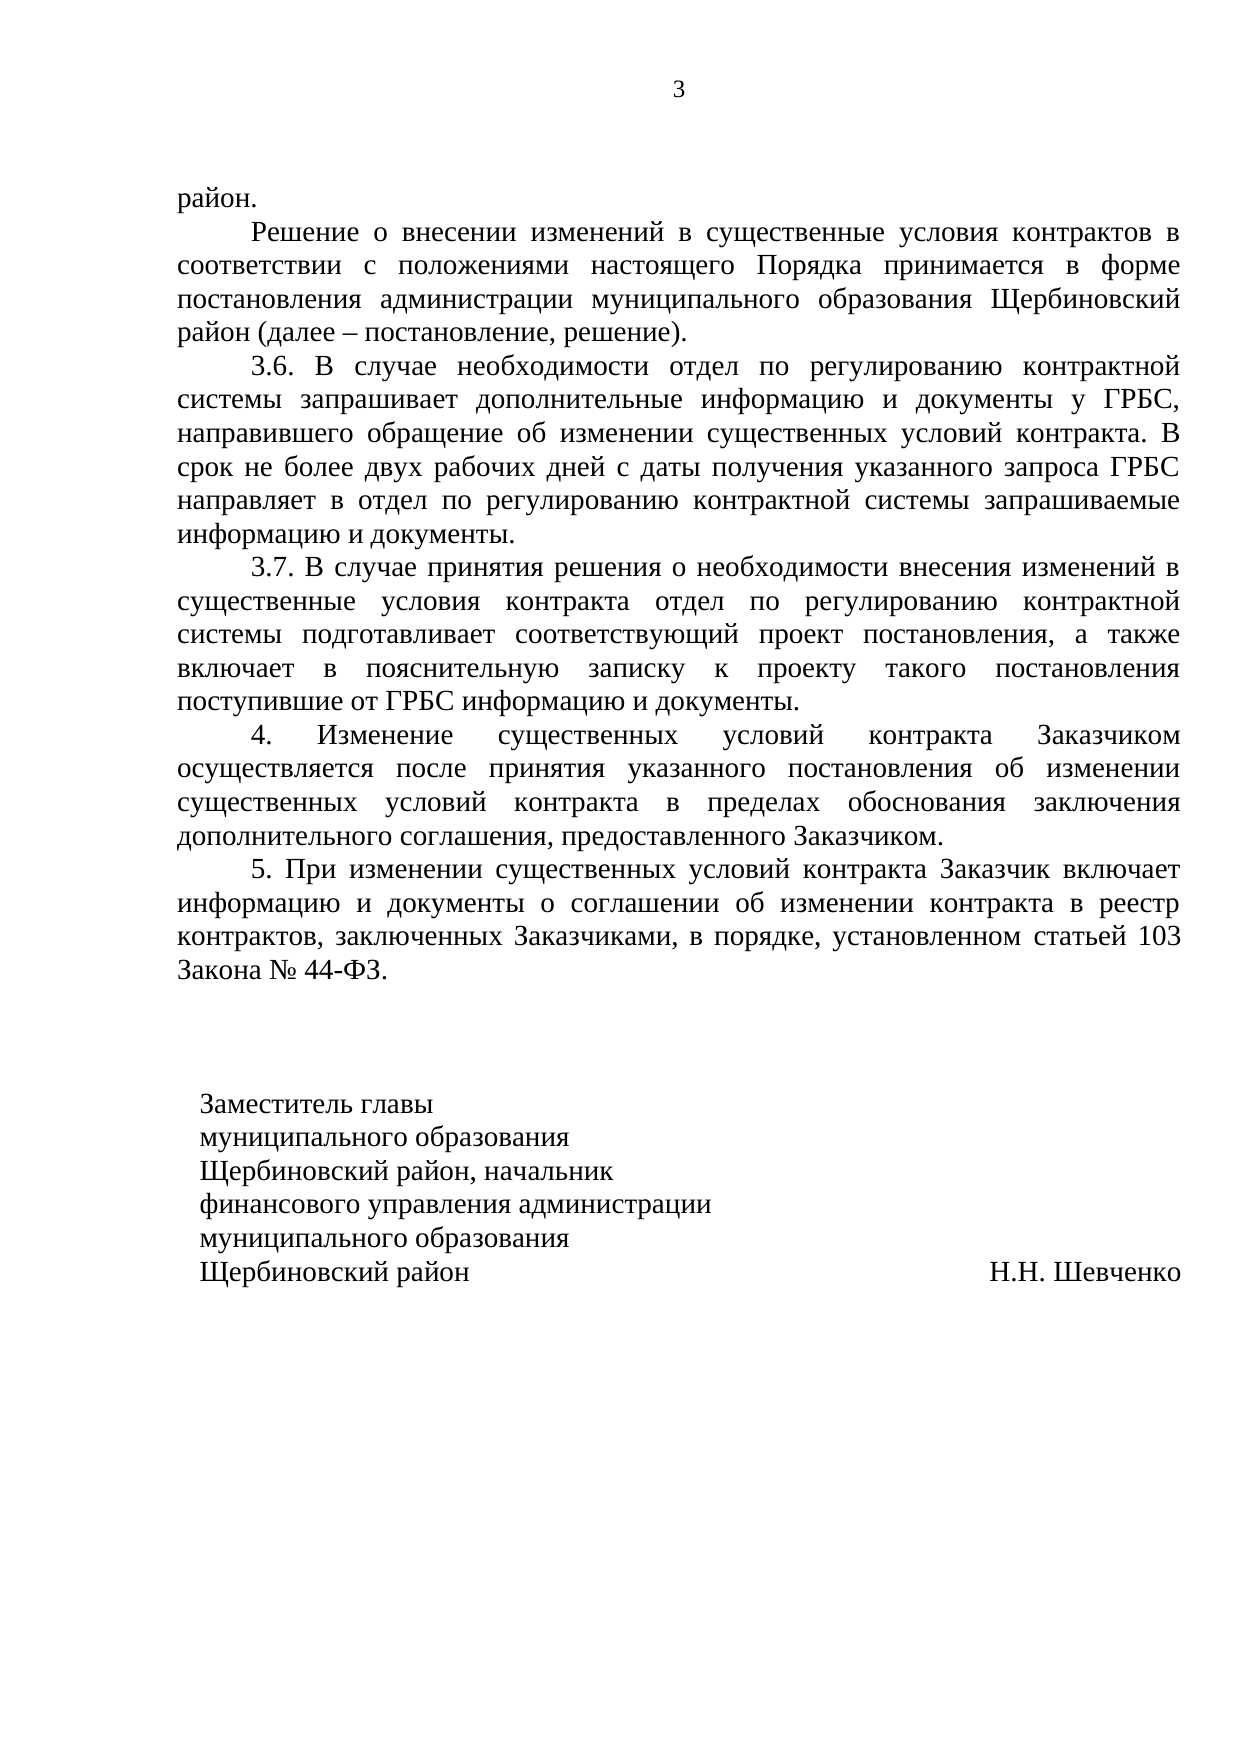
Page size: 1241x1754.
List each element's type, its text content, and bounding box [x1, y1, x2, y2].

text Решение о внесении изменений в существенные условия контрактов в соответствии с положениями настоящего Порядка принимается в форме постановления администрации муниципального образования Щербиновский район (далее – постановление, решение). [177, 214, 1181, 348]
text 3.7. В случае принятия решения о необходимости внесения изменений в существенные условия контракта отдел по регулированию контрактной системы подготавливает соответствующий проект постановления, а также включает в пояснительную записку к проекту такого постановления поступившие от ГРБС информацию и документы. [177, 549, 1181, 717]
table_header Заместитель главы муниципального образования Щербиновский район, начальник финансового управления администрации муниципального образования Щербиновский район [188, 1086, 857, 1287]
table_header Н.Н. Шевченко [858, 1086, 1192, 1287]
text 5. При изменении существенных условий контракта Заказчик включает информацию и документы о соглашении об изменении контракта в реестр контрактов, заключенных Заказчиками, в порядке, установленном статьей 103 Закона № 44-ФЗ. [177, 851, 1181, 985]
text 4. Изменение существенных условий контракта Заказчиком осуществляется после принятия указанного постановления об изменении существенных условий контракта в пределах обоснования заключения дополнительного соглашения, предоставленного Заказчиком. [177, 717, 1181, 851]
text 3.6. В случае необходимости отдел по регулированию контрактной системы запрашивает дополнительные информацию и документы у ГРБС, направившего обращение об изменении существенных условий контракта. В срок не более двух рабочих дней с даты получения указанного запроса ГРБС направляет в отдел по регулированию контрактной системы запрашиваемые информацию и документы. [177, 348, 1181, 549]
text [177, 180, 1181, 214]
